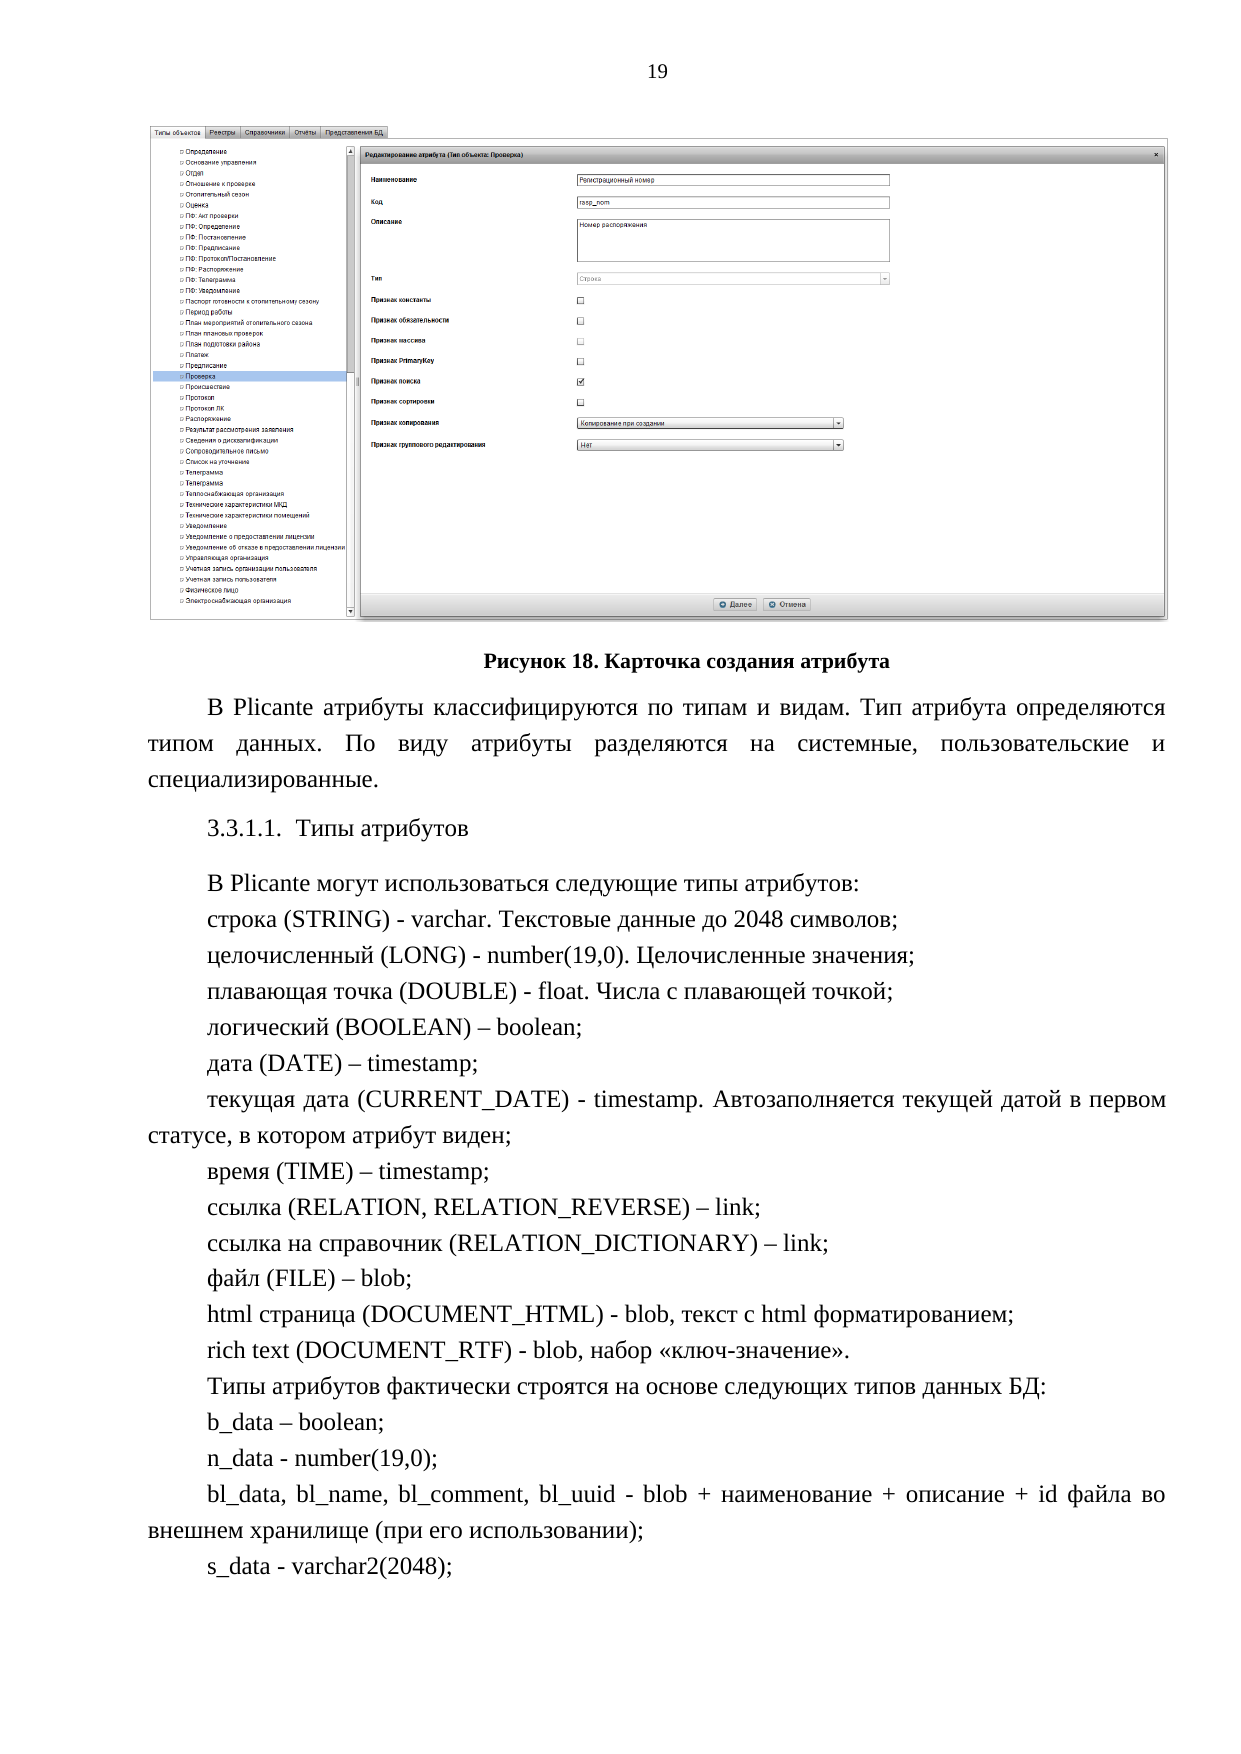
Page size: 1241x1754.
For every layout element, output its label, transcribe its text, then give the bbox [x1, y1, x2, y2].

text bl_data, bl_name, bl_comment, bl_uuid - blob + наименование + описание + id файла во внешнем хранилище (при его использовании); [148, 1479, 1167, 1544]
text Рисунок 18. Карточка создания атрибута [207, 648, 1167, 673]
text файл (FILE) – blob; [148, 1263, 1167, 1292]
text время (TIME) – timestamp; [148, 1156, 1167, 1184]
text дата (DATE) – timestamp; [148, 1048, 1167, 1077]
text логический (BOOLEAN) – boolean; [148, 1012, 1167, 1041]
text rich text (DOCUMENT_RTF) - blob, набор «ключ-значение». [148, 1335, 1167, 1364]
text Типы атрибутов фактически строятся на основе следующих типов данных БД: [148, 1371, 1167, 1400]
text ссылка на справочник (RELATION_DICTIONARY) – link; [148, 1228, 1167, 1256]
text html страница (DOCUMENT_HTML) - blob, текст с html форматированием; [148, 1299, 1167, 1328]
text b_data – boolean; [148, 1407, 1167, 1436]
text целочисленный (LONG) - number(19,0). Целочисленные значения; [148, 940, 1167, 969]
text В Plicante атрибуты классифицируются по типам и видам. Тип атрибута определяются типом данных. По виду атрибуты разделяются на системные, пользовательские и специализированные. [148, 692, 1167, 793]
subtitle Типы атрибутов [148, 813, 1167, 841]
text В Plicante могут использоваться следующие типы атрибутов: [148, 868, 1167, 897]
text плавающая точка (DOUBLE) - float. Числа с плавающей точкой; [148, 976, 1167, 1005]
text ссылка (RELATION, RELATION_REVERSE) – link; [148, 1192, 1167, 1220]
text строка (STRING) - varchar. Текстовые данные до 2048 символов; [148, 904, 1167, 933]
text s_data - varchar2(2048); [148, 1551, 1167, 1580]
text n_data - number(19,0); [148, 1443, 1167, 1472]
text текущая дата (CURRENT_DATE) - timestamp. Автозаполняется текущей датой в первом статусе, в котором атрибут виден; [148, 1084, 1167, 1148]
picture [147, 123, 1169, 622]
